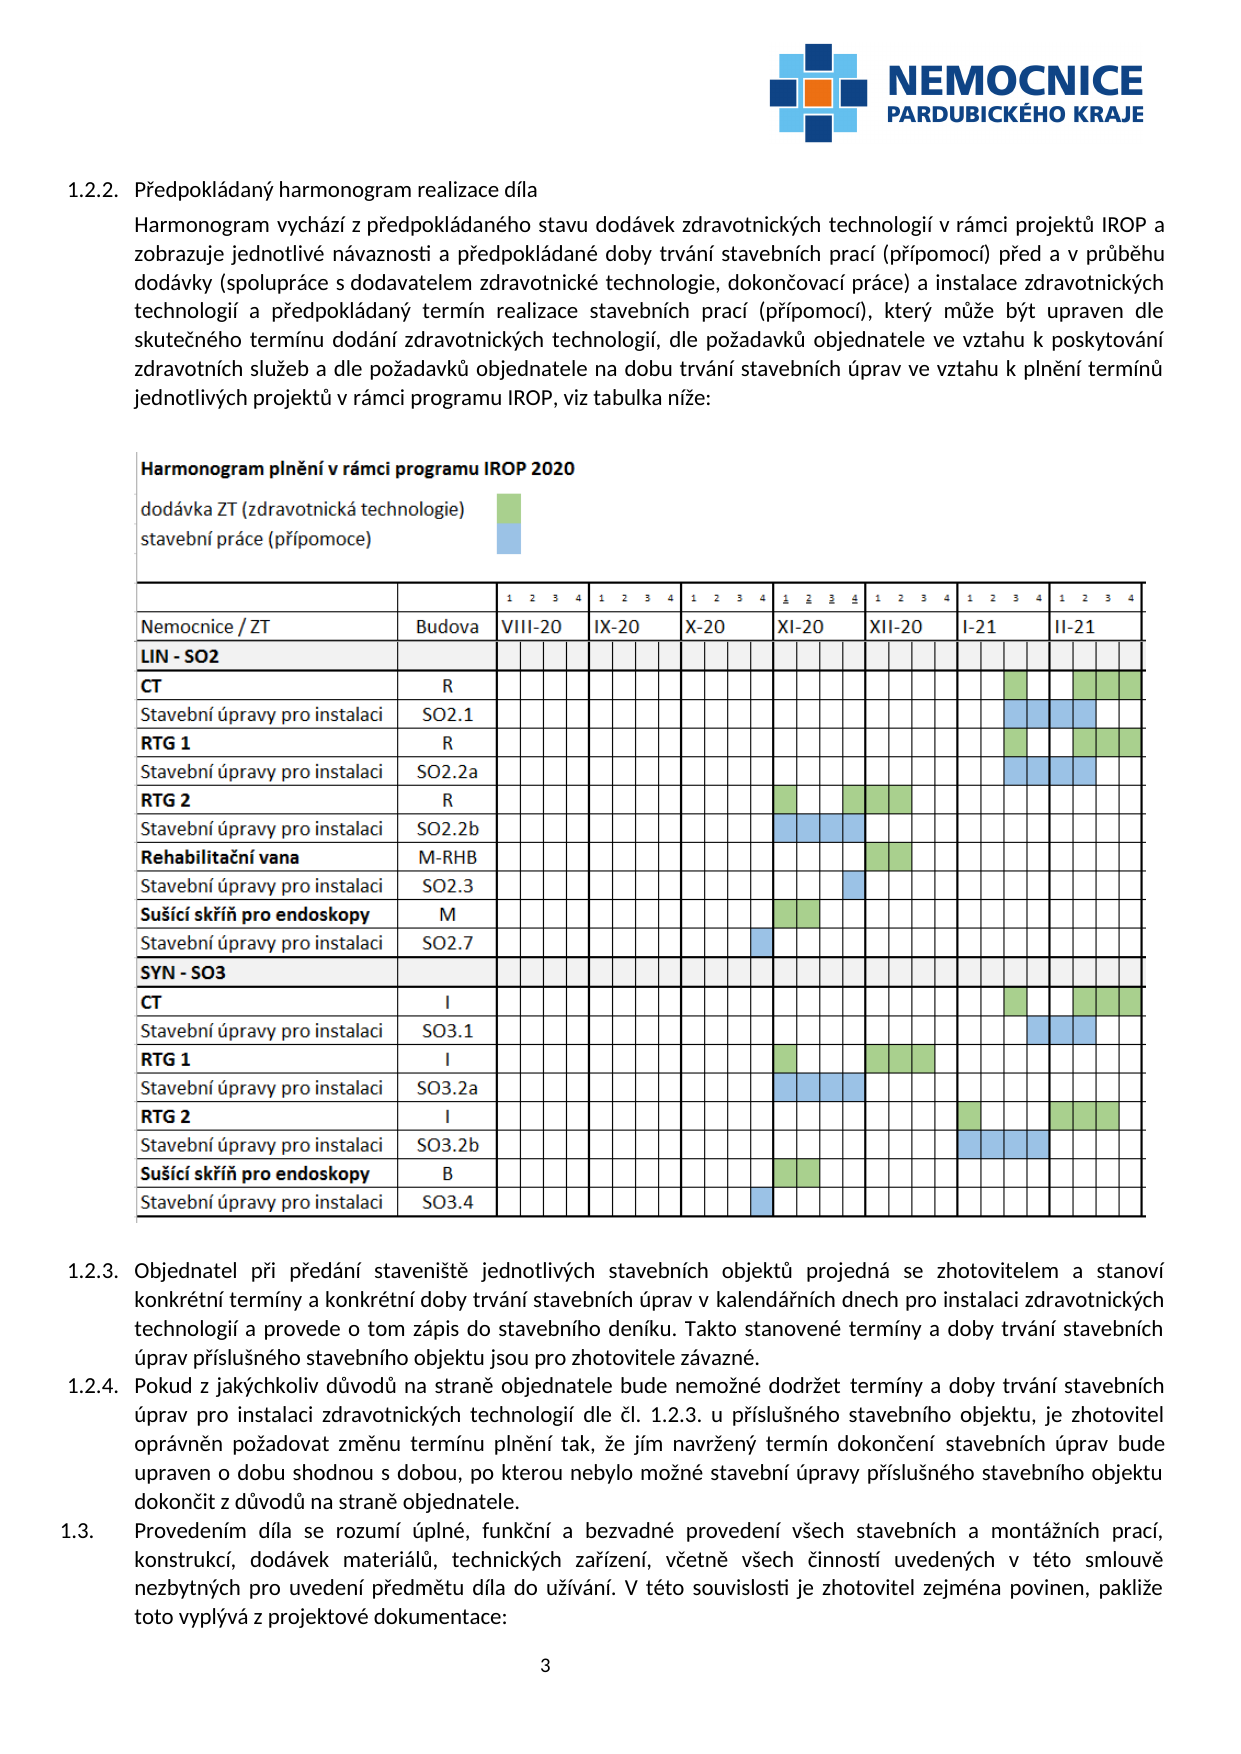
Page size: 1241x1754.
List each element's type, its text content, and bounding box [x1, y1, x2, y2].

list Objednatel při předání staveniště jednotlivých stavebních objektů projedná se zhotovitelem a stanoví konkrétní termíny a konkrétní doby trvání stavebních úprav v kalendářních dnech pro instalaci zdravotnických technologií a provede o tom zápis do stavebního deníku. Takto stanovené termíny a doby trvání stavebních úprav příslušného stavebního objektu jsou pro zhotovitele závazné. [67, 1256, 1165, 1371]
text Harmonogram vychází z předpokládaného stavu dodávek zdravotnických technologií v rámci projektů IROP a zobrazuje jednotlivé návaznosti a předpokládané doby trvání stavebních prací (přípomocí) před a v průběhu dodávky (spolupráce s dodavatelem zdravotnické technologie, dokončovací práce) a instalace zdravotnických technologií a předpokládaný termín realizace stavebních prací (přípomocí), který může být upraven dle skutečného termínu dodání zdravotnických technologií, dle požadavků objednatele ve vztahu k poskytování zdravotních služeb a dle požadavků objednatele na dobu trvání stavebních úprav ve vztahu k plnění termínů jednotlivých projektů v rámci programu IROP, viz tabulka níže: [134, 210, 1165, 411]
picture [134, 452, 1146, 1223]
list Provedením díla se rozumí úplné, funkční a bezvadné provedení všech stavebních a montážních prací, konstrukcí, dodávek materiálů, technických zařízení, včetně všech činností uvedených v této smlouvě nezbytných pro uvedení předmětu díla do užívání. V této souvislosti je zhotovitel zejména povinen, pakliže toto vyplývá z projektové dokumentace: [59, 1516, 1165, 1630]
list Pokud z jakýchkoliv důvodů na straně objednatele bude nemožné dodržet termíny a doby trvání stavebních úprav pro instalaci zdravotnických technologií dle čl. 1.2.3. u příslušného stavebního objektu, je zhotovitel oprávněn požadovat změnu termínu plnění tak, že jím navržený termín dokončení stavebních úprav bude upraven o dobu shodnou s dobou, po kterou nebylo možné stavební úpravy příslušného stavebního objektu dokončit z důvodů na straně objednatele. [67, 1372, 1165, 1515]
list Předpokládaný harmonogram realizace díla [67, 175, 1165, 203]
picture [768, 42, 1144, 144]
